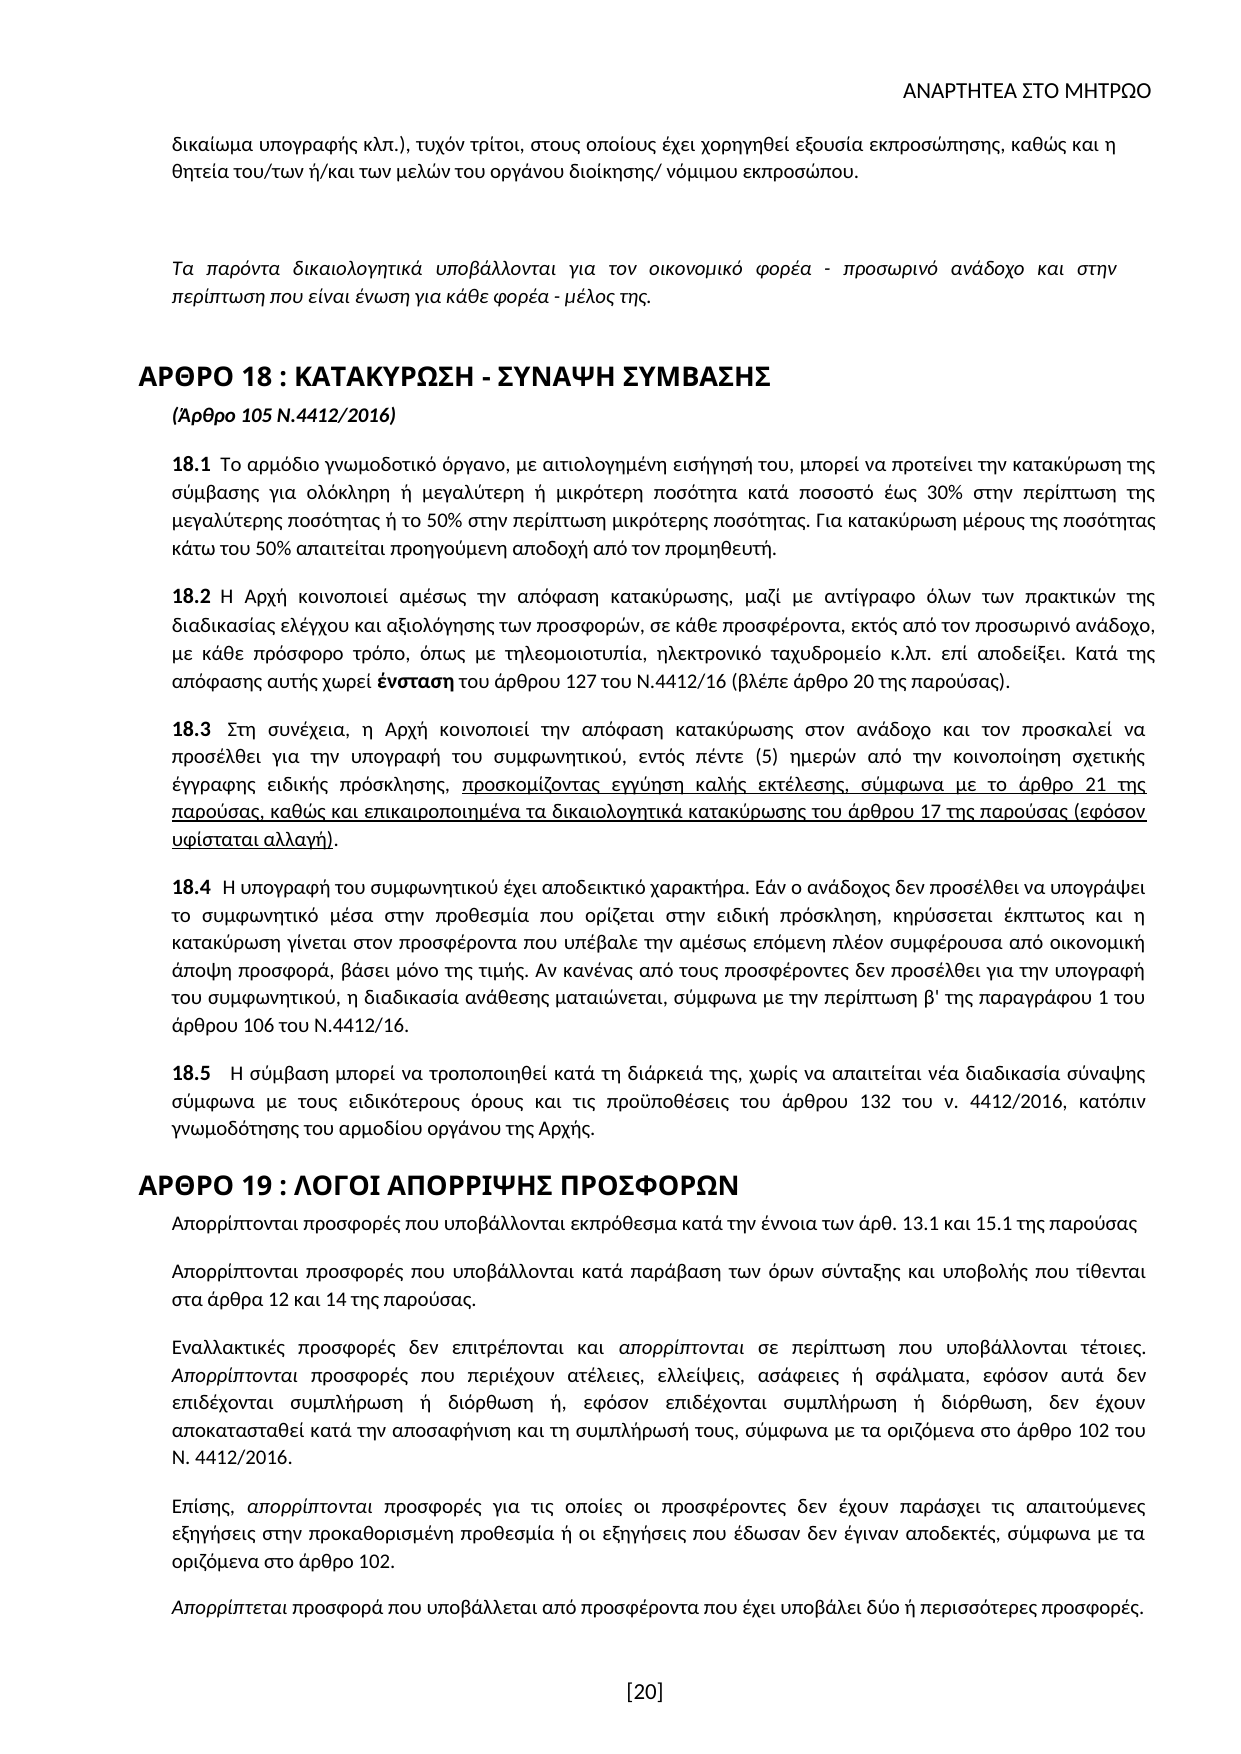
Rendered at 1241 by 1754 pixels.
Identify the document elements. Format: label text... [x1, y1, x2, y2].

text Επίσης, απορρίπτονται προσφορές για τις οποίες οι προσφέροντες δεν έχουν παράσχει τις απαιτούμενες εξηγήσεις στην προκαθορισμένη προθεσμία ή οι εξηγήσεις που έδωσαν δεν έγιναν αποδεκτές, σύμφωνα με τα οριζόμενα στο άρθρο 102. [172, 1491, 1147, 1573]
list Η σύμβαση μπορεί να τροποποιηθεί κατά τη διάρκειά της, χωρίς να απαιτείται νέα διαδικασία σύναψης σύμφωνα με τους ειδικότερους όρους και τις προϋποθέσεις του άρθρου 132 του ν. 4412/2016, κατόπιν γνωμοδότησης του αρμοδίου οργάνου της Αρχής. [172, 1059, 1147, 1141]
text (Άρθρο 105 Ν.4412/2016) [172, 400, 1151, 428]
subtitle ΑΡΘΡΟ 18 : ΚΑΤΑΚΥΡΩΣΗ - ΣΥΝΑΨΗ ΣΥΜΒΑΣΗΣ [138, 357, 1151, 394]
list Η υπογραφή του συμφωνητικού έχει αποδεικτικό χαρακτήρα. Εάν ο ανάδοχος δεν προσέλθει να υπογράψει το συμφωνητικό μέσα στην προθεσμία που ορίζεται στην ειδική πρόσκληση, κηρύσσεται έκπτωτος και η κατακύρωση γίνεται στον προσφέροντα που υπέβαλε την αμέσως επόμενη πλέον συμφέρουσα από οικονομική άποψη προσφορά, βάσει μόνο της τιμής. Αν κανένας από τους προσφέροντες δεν προσέλθει για την υπογραφή του συμφωνητικού, η διαδικασία ανάθεσης ματαιώνεται, σύμφωνα με την περίπτωση β' της παραγράφου 1 του άρθρου 106 του Ν.4412/16. [172, 873, 1147, 1038]
text Απορρίπτονται προσφορές που υποβάλλονται εκπρόθεσμα κατά την έννοια των άρθ. 13.1 και 15.1 της παρούσας [172, 1208, 1147, 1236]
list Το αρμόδιο γνωμοδοτικό όργανο, με αιτιολογημένη εισήγησή του, μπορεί να προτείνει την κατακύρωση της σύμβασης για ολόκληρη ή μεγαλύτερη ή μικρότερη ποσότητα κατά ποσοστό έως 30% στην περίπτωση της μεγαλύτερης ποσότητας ή το 50% στην περίπτωση μικρότερης ποσότητας. Για κατακύρωση μέρους της ποσότητας κάτω του 50% απαιτείται προηγούμενη αποδοχή από τον προμηθευτή. [172, 449, 1157, 561]
list Στη συνέχεια, η Αρχή κοινοποιεί την απόφαση κατακύρωσης στον ανάδοχο και τον προσκαλεί να προσέλθει για την υπογραφή του συμφωνητικού, εντός πέντε (5) ημερών από την κοινοποίηση σχετικής έγγραφης ειδικής πρόσκλησης, προσκομίζοντας εγγύηση καλής εκτέλεσης, σύμφωνα με το άρθρο 21 της παρούσας, καθώς και επικαιροποιημένα τα δικαιολογητικά κατακύρωσης του άρθρου 17 της παρούσας (εφόσον υφίσταται αλλαγή). [172, 822, 1147, 852]
text Απορρίπτεται προσφορά που υποβάλλεται από προσφέροντα που έχει υποβάλει δύο ή περισσότερες προσφορές. [172, 1594, 1147, 1620]
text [172, 129, 1118, 184]
text Τα παρόντα δικαιολογητικά υποβάλλονται για τον οικονομικό φορέα - προσωρινό ανάδοχο και στην περίπτωση που είναι ένωση για κάθε φορέα - μέλος της. [172, 253, 1118, 308]
text Απορρίπτονται προσφορές που υποβάλλονται κατά παράβαση των όρων σύνταξης και υποβολής που τίθενται στα άρθρα 12 και 14 της παρούσας. [172, 1257, 1147, 1312]
list Στη συνέχεια, η Αρχή κοινοποιεί την απόφαση κατακύρωσης στον ανάδοχο και τον προσκαλεί να προσέλθει για την υπογραφή του συμφωνητικού, εντός πέντε (5) ημερών από την κοινοποίηση σχετικής έγγραφης ειδικής πρόσκλησης, προσκομίζοντας εγγύηση καλής εκτέλεσης, σύμφωνα με το άρθρο 21 της παρούσας, καθώς και επικαιροποιημένα τα δικαιολογητικά κατακύρωσης του άρθρου 17 της παρούσας (εφόσον υφίσταται αλλαγή). [172, 714, 1147, 820]
text Εναλλακτικές προσφορές δεν επιτρέπονται και απορρίπτονται σε περίπτωση που υποβάλλονται τέτοιες. Απορρίπτονται προσφορές που περιέχουν ατέλειες, ελλείψεις, ασάφειες ή σφάλματα, εφόσον αυτά δεν επιδέχονται συμπλήρωση ή διόρθωση ή, εφόσον επιδέχονται συμπλήρωση ή διόρθωση, δεν έχουν αποκατασταθεί κατά την αποσαφήνιση και τη συμπλήρωσή τους, σύμφωνα με τα οριζόμενα στο άρθρο 102 του Ν. 4412/2016. [172, 1333, 1147, 1470]
list Η Αρχή κοινοποιεί αμέσως την απόφαση κατακύρωσης, μαζί με αντίγραφο όλων των πρακτικών της διαδικασίας ελέγχου και αξιολόγησης των προσφορών, σε κάθε προσφέροντα, εκτός από τον προσωρινό ανάδοχο, με κάθε πρόσφορο τρόπο, όπως με τηλεομοιοτυπία, ηλεκτρονικό ταχυδρομείο κ.λπ. επί αποδείξει. Κατά της απόφασης αυτής χωρεί ένσταση του άρθρου 127 του Ν.4412/16 (βλέπε άρθρο 20 της παρούσας). [172, 582, 1157, 694]
subtitle ΑΡΘΡΟ 19 : ΛΟΓΟΙ ΑΠΟΡΡΙΨΗΣ ΠΡΟΣΦΟΡΩΝ [138, 1166, 1151, 1203]
